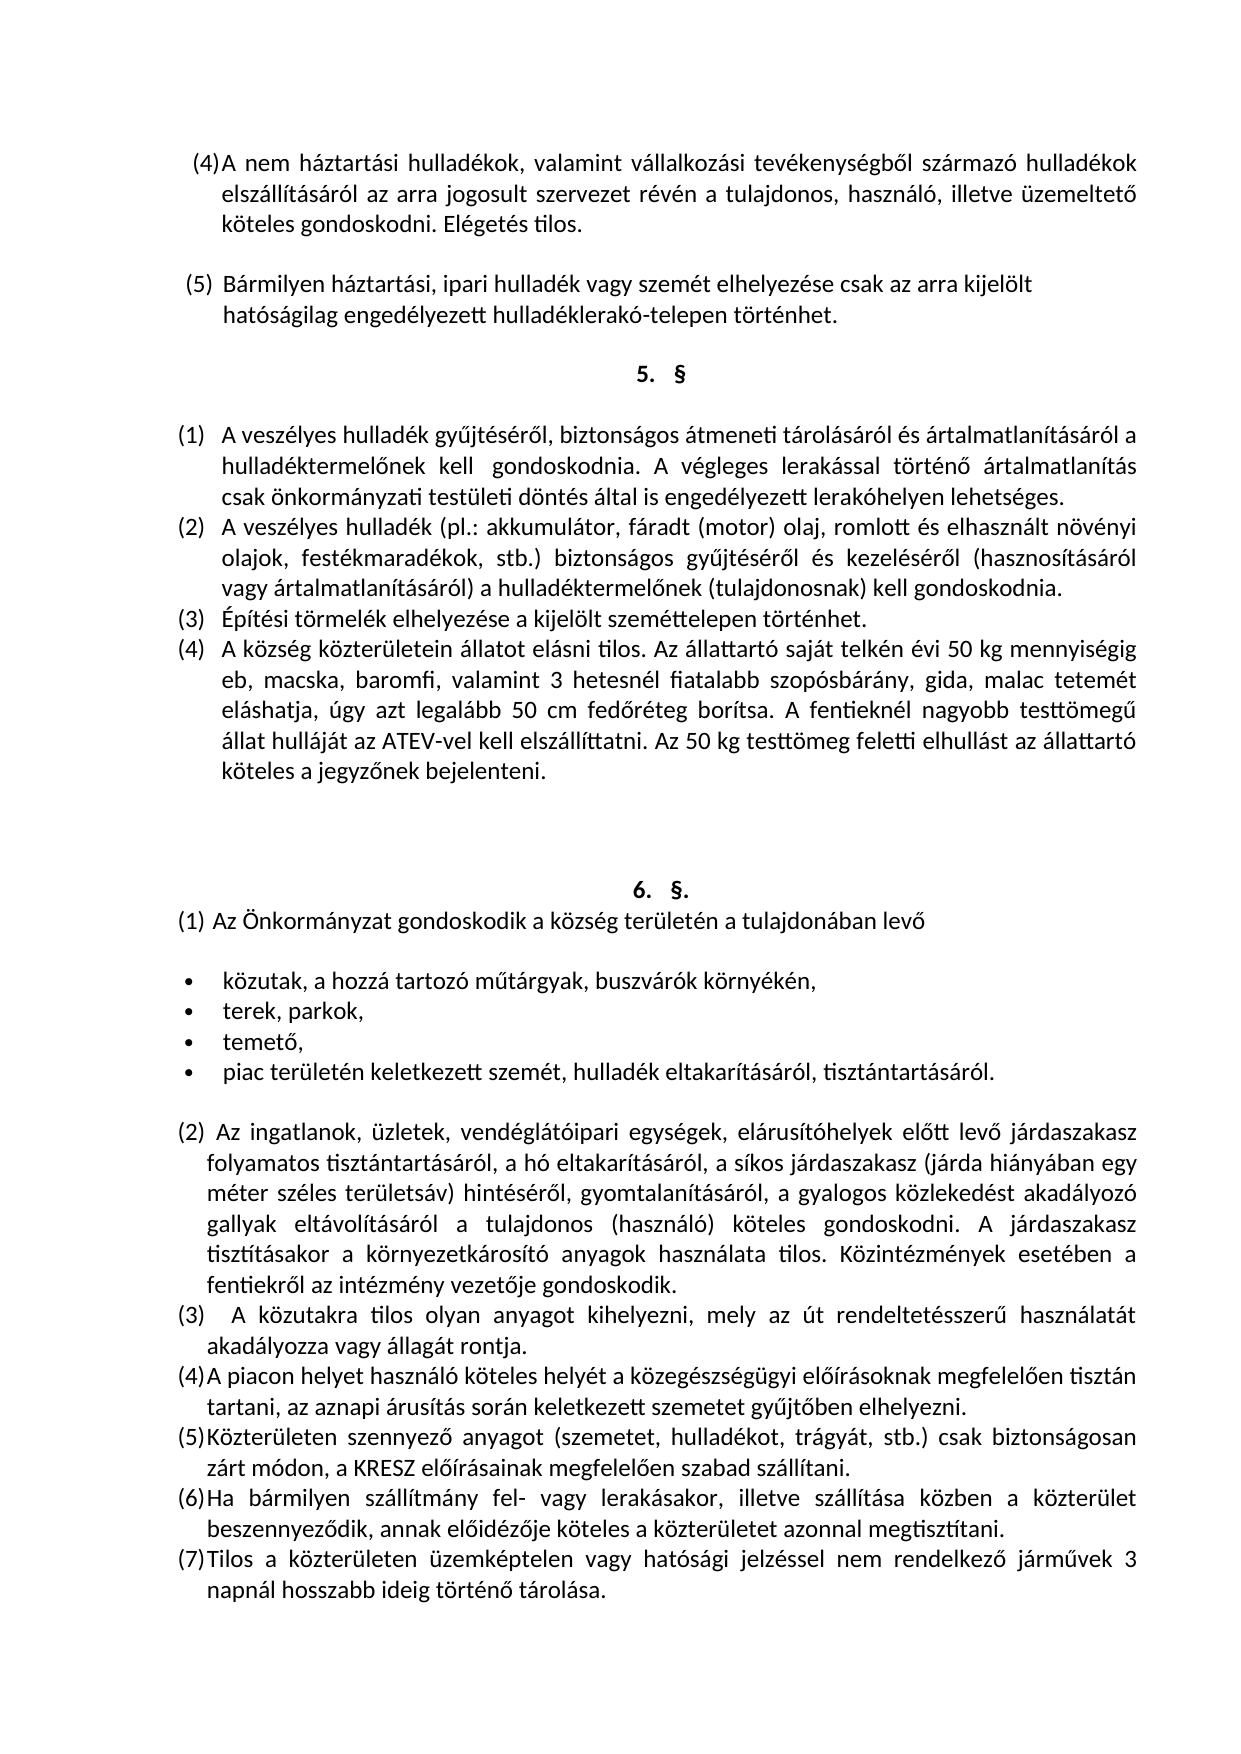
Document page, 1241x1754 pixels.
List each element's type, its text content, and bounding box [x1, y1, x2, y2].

list A piacon helyet használó köteles helyét a közegészségügyi előírásoknak megfelelően tisztán tartani, az aznapi árusítás során keletkezett szemetet gyűjtőben elhelyezni. [177, 1360, 1137, 1421]
list Az ingatlanok, üzletek, vendéglátóipari egységek, elárusítóhelyek előtt levő járdaszakasz folyamatos tisztántartásáról, a hó eltakarításáról, a síkos járdaszakasz (járda hiányában egy méter széles területsáv) hintéséről, gyomtalanításáról, a gyalogos közlekedést akadályozó gallyak eltávolításáról a tulajdonos (használó) köteles gondoskodni. A járdaszakasz tisztításakor a környezetkárosító anyagok használata tilos. Közintézmények esetében a fentiekről az intézmény vezetője gondoskodik. [177, 1116, 1137, 1299]
list Az Önkormányzat gondoskodik a község területén a tulajdonában levő [177, 905, 1137, 936]
list A veszélyes hulladék gyűjtéséről, biztonságos átmeneti tárolásáról és ártalmatlanításáról a hulladéktermelőnek kell gondoskodnia. A végleges lerakással történő ártalmatlanítás csak önkormányzati testületi döntés által is engedélyezett lerakóhelyen lehetséges. [177, 419, 1137, 511]
list A veszélyes hulladék (pl.: akkumulátor, fáradt (motor) olaj, romlott és elhasznált növényi olajok, festékmaradékok, stb.) biztonságos gyűjtéséről és kezeléséről (hasznosításáról vagy ártalmatlanításáról) a hulladéktermelőnek (tulajdonosnak) kell gondoskodnia. [177, 511, 1137, 603]
list Építési törmelék elhelyezése a kijelölt szeméttelepen történhet. [177, 603, 1137, 633]
list §. [185, 875, 1137, 905]
list Ha bármilyen szállítmány fel- vagy lerakásakor, illetve szállítása közben a közterület beszennyeződik, annak előidézője köteles a közterületet azonnal megtisztítani. [177, 1482, 1137, 1543]
list A nem háztartási hulladékok, valamint vállalkozási tevékenységből származó hulladékok elszállításáról az arra jogosult szervezet révén a tulajdonos, használó, illetve üzemeltető köteles gondoskodni. Elégetés tilos. [192, 148, 1137, 239]
list Közterületen szennyező anyagot (szemetet, hulladékot, trágyát, stb.) csak biztonságosan zárt módon, a KRESZ előírásainak megfelelően szabad szállítani. [177, 1421, 1137, 1482]
list temető, [185, 1026, 1137, 1056]
list terek, parkok, [185, 995, 1137, 1026]
list Bármilyen háztartási, ipari hulladék vagy szemét elhelyezése csak az arra kijelölt hatóságilag engedélyezett hulladéklerakó-telepen történhet. [185, 268, 1137, 329]
list A közutakra tilos olyan anyagot kihelyezni, mely az út rendeltetésszerű használatát akadályozza vagy állagát rontja. [177, 1299, 1137, 1360]
list közutak, a hozzá tartozó műtárgyak, buszvárók környékén, [185, 965, 1137, 995]
list § [185, 358, 1137, 389]
list piac területén keletkezett szemét, hulladék eltakarításáról, tisztántartásáról. [185, 1056, 1137, 1087]
list A község közterületein állatot elásni tilos. Az állattartó saját telkén évi 50 kg mennyiségig eb, macska, baromfi, valamint 3 hetesnél fiatalabb szopósbárány, gida, malac tetemét eláshatja, úgy azt legalább 50 cm fedőréteg borítsa. A fentieknél nagyobb testtömegű állat hulláját az ATEV-vel kell elszállíttatni. Az 50 kg testtömeg feletti elhullást az állattartó köteles a jegyzőnek bejelenteni. [177, 633, 1137, 786]
list Tilos a közterületen üzemképtelen vagy hatósági jelzéssel nem rendelkező járművek 3 napnál hosszabb ideig történő tárolása. [177, 1543, 1137, 1604]
